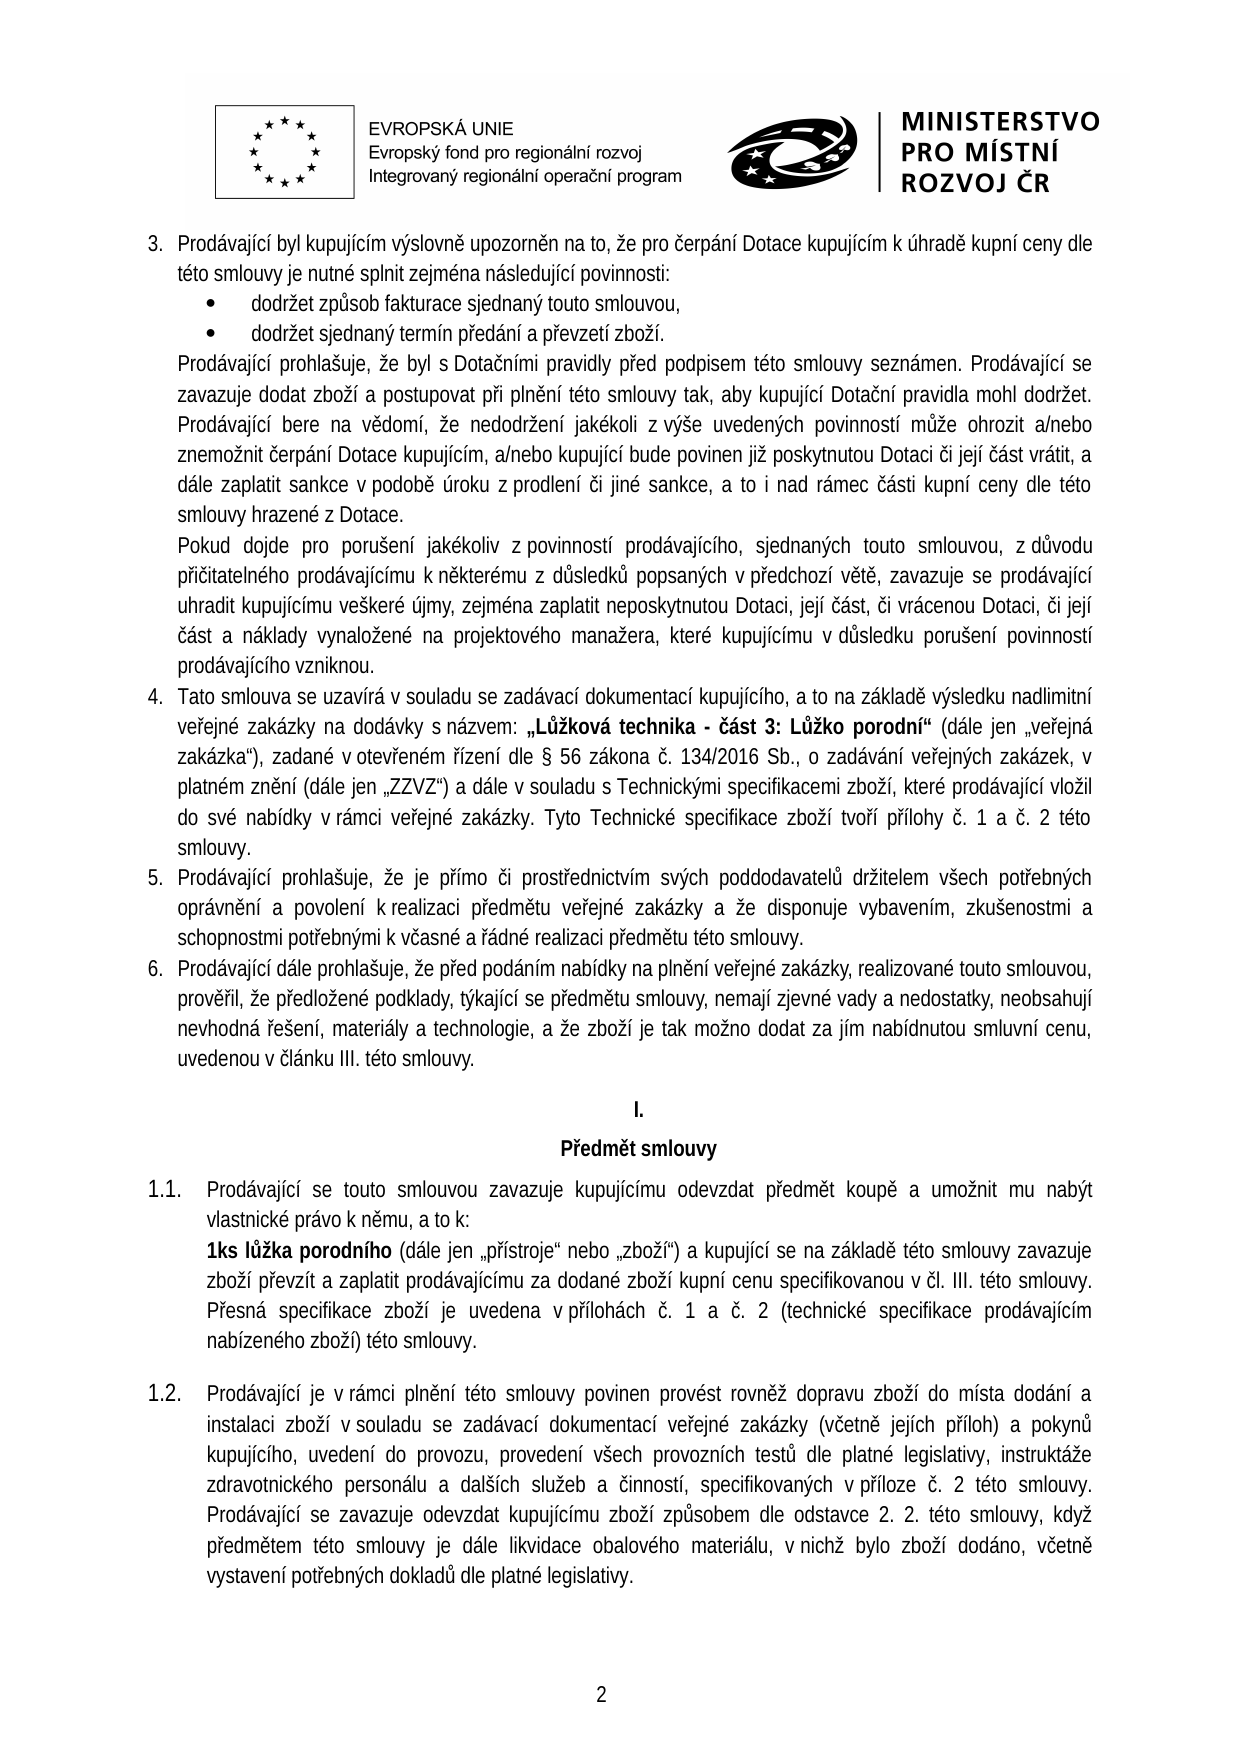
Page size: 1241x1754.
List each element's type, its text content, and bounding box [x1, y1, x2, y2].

list Prodávající se touto smlouvou zavazuje kupujícímu odevzdat předmět koupě a umožnit mu nabýt vlastnické právo k němu, a to k: [148, 1174, 1093, 1233]
list Tato smlouva se uzavírá v souladu se zadávací dokumentací kupujícího, a to na základě výsledku nadlimitní veřejné zakázky na dodávky s názvem: „Lůžková technika - část 3: Lůžko porodní“ (dále jen „veřejná zakázka“), zadané v otevřeném řízení dle § 56 zákona č. 134/2016 Sb., o zadávání veřejných zakázek, v platném znění (dále jen „ZZVZ“) a dále v souladu s Technickými specifikacemi zboží, které prodávající vložil do své nabídky v rámci veřejné zakázky. Tyto Technické specifikace zboží tvoří přílohy č. 1 a č. 2 této smlouvy. [148, 683, 1093, 860]
text I. [185, 1096, 1093, 1123]
list Prodávající je v rámci plnění této smlouvy povinen provést rovněž dopravu zboží do místa dodání a instalaci zboží v souladu se zadávací dokumentací veřejné zakázky (včetně jejích příloh) a pokynů kupujícího, uvedení do provozu, provedení všech provozních testů dle platné legislativy, instruktáže zdravotnického personálu a dalších služeb a činností, specifikovaných v příloze č. 2 této smlouvy. Prodávající se zavazuje odevzdat kupujícímu zboží způsobem dle odstavce 2. 2. této smlouvy, když předmětem této smlouvy je dále likvidace obalového materiálu, v nichž bylo zboží dodáno, včetně vystavení potřebných dokladů dle platné legislativy. [148, 1378, 1093, 1588]
list dodržet sjednaný termín předání a převzetí zboží. [207, 320, 1093, 347]
list Pokud dojde pro porušení jakékoliv z povinností prodávajícího, sjednaných touto smlouvou, z důvodu přičitatelného prodávajícímu k některému z důsledků popsaných v předchozí větě, zavazuje se prodávající uhradit kupujícímu veškeré újmy, zejména zaplatit neposkytnutou Dotaci, její část, či vrácenou Dotaci, či její část a náklady vynaložené na projektového manažera, které kupujícímu v důsledku porušení povinností prodávajícího vzniknou. [177, 532, 1093, 679]
list dodržet způsob fakturace sjednaný touto smlouvou, [207, 290, 1093, 316]
picture [184, 73, 1130, 230]
list 1ks lůžka porodního (dále jen „přístroje“ nebo „zboží“) a kupující se na základě této smlouvy zavazuje zboží převzít a zaplatit prodávajícímu za dodané zboží kupní cenu specifikovanou v čl. III. této smlouvy. Přesná specifikace zboží je uvedena v přílohách č. 1 a č. 2 (technické specifikace prodávajícím nabízeného zboží) této smlouvy. [207, 1237, 1093, 1354]
list Prodávající dále prohlašuje, že před podáním nabídky na plnění veřejné zakázky, realizované touto smlouvou, prověřil, že předložené podklady, týkající se předmětu smlouvy, nemají zjevné vady a nedostatky, neobsahují nevhodná řešení, materiály a technologie, a že zboží je tak možno dodat za jím nabídnutou smluvní cenu, uvedenou v článku III. této smlouvy. [148, 954, 1093, 1072]
list Prodávající byl kupujícím výslovně upozorněn na to, že pro čerpání Dotace kupujícím k úhradě kupní ceny dle této smlouvy je nutné splnit zejména následující povinnosti: [148, 229, 1093, 286]
list Prodávající prohlašuje, že byl s Dotačními pravidly před podpisem této smlouvy seznámen. Prodávající se zavazuje dodat zboží a postupovat při plnění této smlouvy tak, aby kupující Dotační pravidla mohl dodržet. Prodávající bere na vědomí, že nedodržení jakékoli z výše uvedených povinností může ohrozit a/nebo znemožnit čerpání Dotace kupujícím, a/nebo kupující bude povinen již poskytnutou Dotaci či její část vrátit, a dále zaplatit sankce v podobě úroku z prodlení či jiné sankce, a to i nad rámec části kupní ceny dle této smlouvy hrazené z Dotace. [177, 350, 1093, 528]
list Prodávající prohlašuje, že je přímo či prostřednictvím svých poddodavatelů držitelem všech potřebných oprávnění a povolení k realizaci předmětu veřejné zakázky a že disponuje vybavením, zkušenostmi a schopnostmi potřebnými k včasné a řádné realizaci předmětu této smlouvy. [148, 864, 1093, 951]
subtitle Předmět smlouvy [185, 1135, 1093, 1161]
